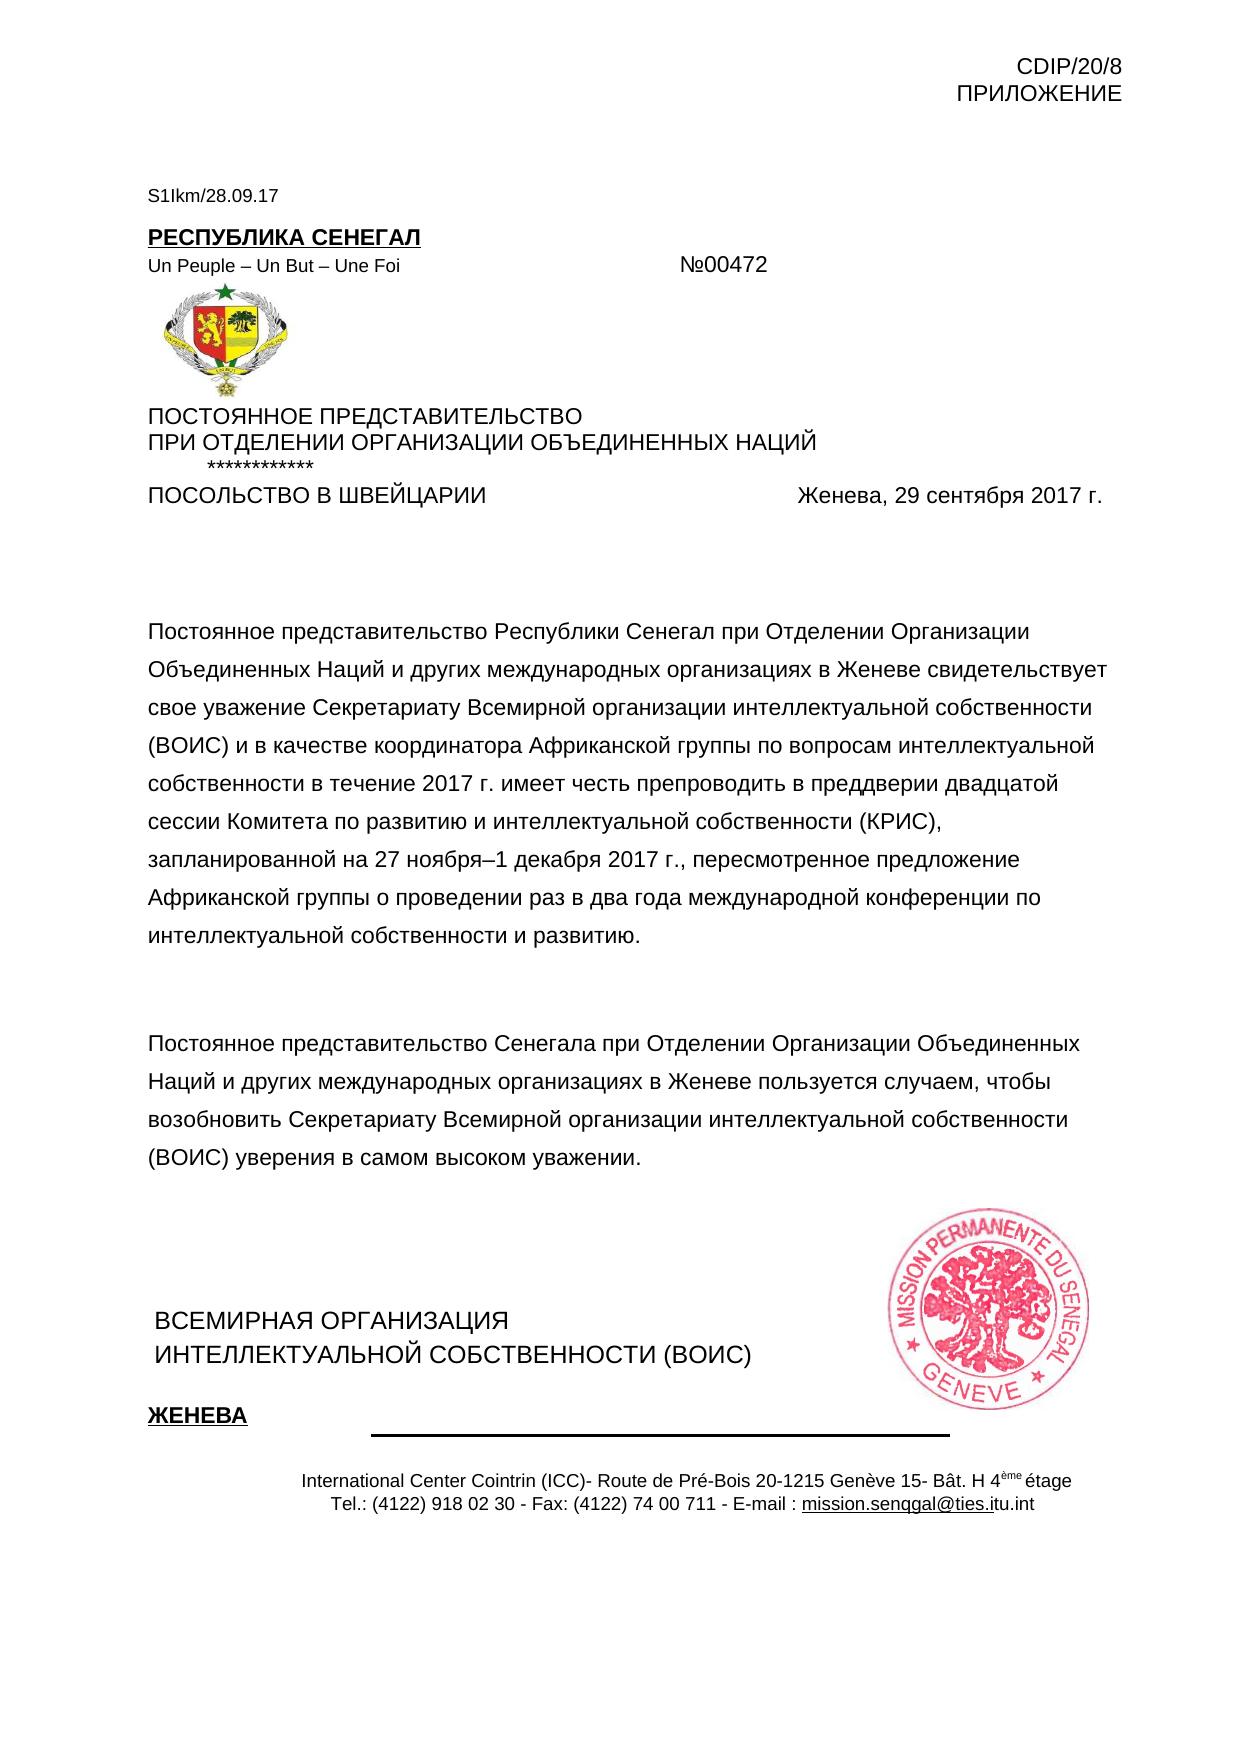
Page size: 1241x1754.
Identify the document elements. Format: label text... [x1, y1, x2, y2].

text S1Ikm/28.09.17 [147, 185, 763, 206]
text ************ [148, 455, 1122, 482]
text Постоянное представительство Республики Сенегал при Отделении Организации Объединенных Наций и других международных организациях в Женеве свидетельствует свое уважение Секретариату Всемирной организации интеллектуальной собственности (ВОИС) и в качестве координатора Африканской группы по вопросам интеллектуальной собственности в течение 2017 г. имеет честь препроводить в преддверии двадцатой сессии Комитета по развитию и интеллектуальной собственности (КРИС), запланированной на 27 ноября–1 декабря 2017 г., пересмотренное предложение Африканской группы о проведении раз в два года международной конференции по интеллектуальной собственности и развитию. [148, 618, 1122, 948]
picture [147, 277, 308, 403]
text ВСЕМИРНАЯ ОРГАНИЗАЦИЯ [154, 1306, 887, 1335]
text International Center Cointrin (ICC)- Route de Pré-Bois 20-1215 Genève 15- Bât. H 4ème étage [301, 1469, 1122, 1491]
picture [887, 1208, 1090, 1410]
text ПОСОЛЬСТВО В ШВЕЙЦАРИИ Женева, 29 сентября 2017 г. [148, 482, 1122, 508]
text Un Peuple – Un But – Une Foi №00472 [148, 251, 1122, 277]
text ПРИ ОТДЕЛЕНИИ ОРГАНИЗАЦИИ ОБЪЕДИНЕННЫХ НАЦИЙ [148, 429, 1122, 455]
subtitle ЖЕНЕВА [148, 1402, 1122, 1428]
text РЕСПУБЛИКА СЕНЕГАЛ [148, 224, 1122, 251]
text Tel.: (4122) 918 02 30 - Fax: (4122) 74 00 711 - E-mail : mission.senqgal@ties.itu.int [330, 1493, 1122, 1515]
text Постоянное представительство Сенегала при Отделении Организации Объединенных Наций и других международных организациях в Женеве пользуется случаем, чтобы возобновить Секретариату Всемирной организации интеллектуальной собственности (ВОИС) уверения в самом высоком уважении. [148, 1030, 1122, 1171]
text ПОСТОЯННОЕ ПРЕДСТАВИТЕЛЬСТВО [148, 403, 1122, 429]
text ИНТЕЛЛЕКТУАЛЬНОЙ СОБСТВЕННОСТИ (ВОИС) [154, 1341, 887, 1369]
